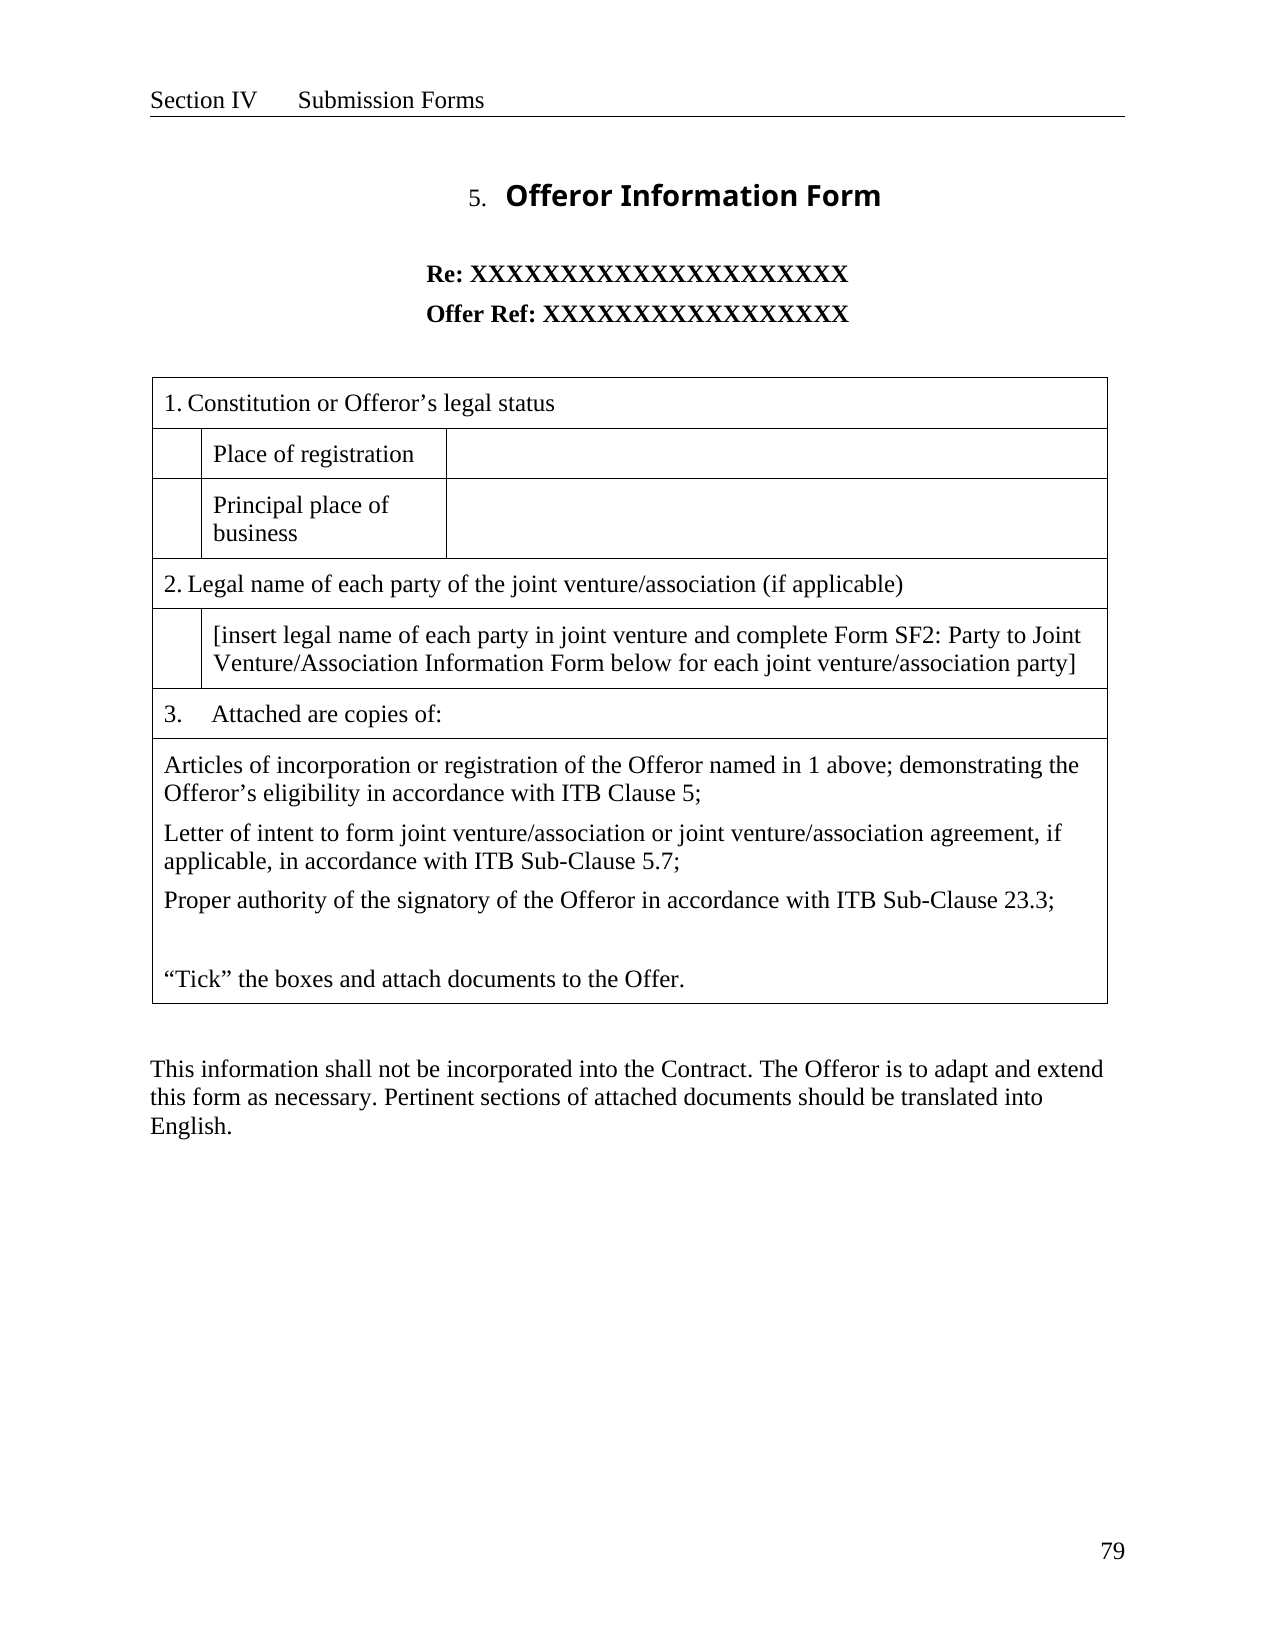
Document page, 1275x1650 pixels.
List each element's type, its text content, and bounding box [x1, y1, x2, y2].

table_cell 3. Attached are copies of: [153, 689, 1107, 738]
table_cell Principal place of business [202, 479, 446, 558]
table_cell [447, 429, 1107, 478]
table_cell [153, 479, 201, 558]
text Re: XXXXXXXXXXXXXXXXXXXXX [150, 259, 1125, 288]
table_cell [153, 429, 201, 478]
table_cell [447, 479, 1107, 558]
table_header 1. Constitution or Offeror’s legal status [153, 378, 1107, 428]
table_cell Articles of incorporation or registration of the Offeror named in 1 above; demonstrating the Offeror’s eligibility in accordance with ITB Clause 5; Letter of intent to form joint venture/association or joint venture/association agreement, if applicable, in accordance with ITB Sub-Clause 5.7; Proper authority of the signatory of the Offeror in accordance with ITB Sub-Clause 23.3; “Tick” the boxes and attach documents to the Offer. [153, 739, 1107, 1003]
table_cell Place of registration [202, 429, 446, 478]
text This information shall not be incorporated into the Contract. The Offeror is to adapt and extend this form as necessary. Pertinent sections of attached documents should be translated into English. [150, 1054, 1125, 1140]
table_cell [153, 609, 201, 688]
text Offer Ref: XXXXXXXXXXXXXXXXX [150, 299, 1125, 327]
subtitle Offeror Information Form [225, 175, 1125, 215]
table_cell [insert legal name of each party in joint venture and complete Form SF2: Party to Joint Venture/Association Information Form below for each joint venture/association party] [202, 609, 1107, 688]
table_cell 2. Legal name of each party of the joint venture/association (if applicable) [153, 559, 1107, 608]
